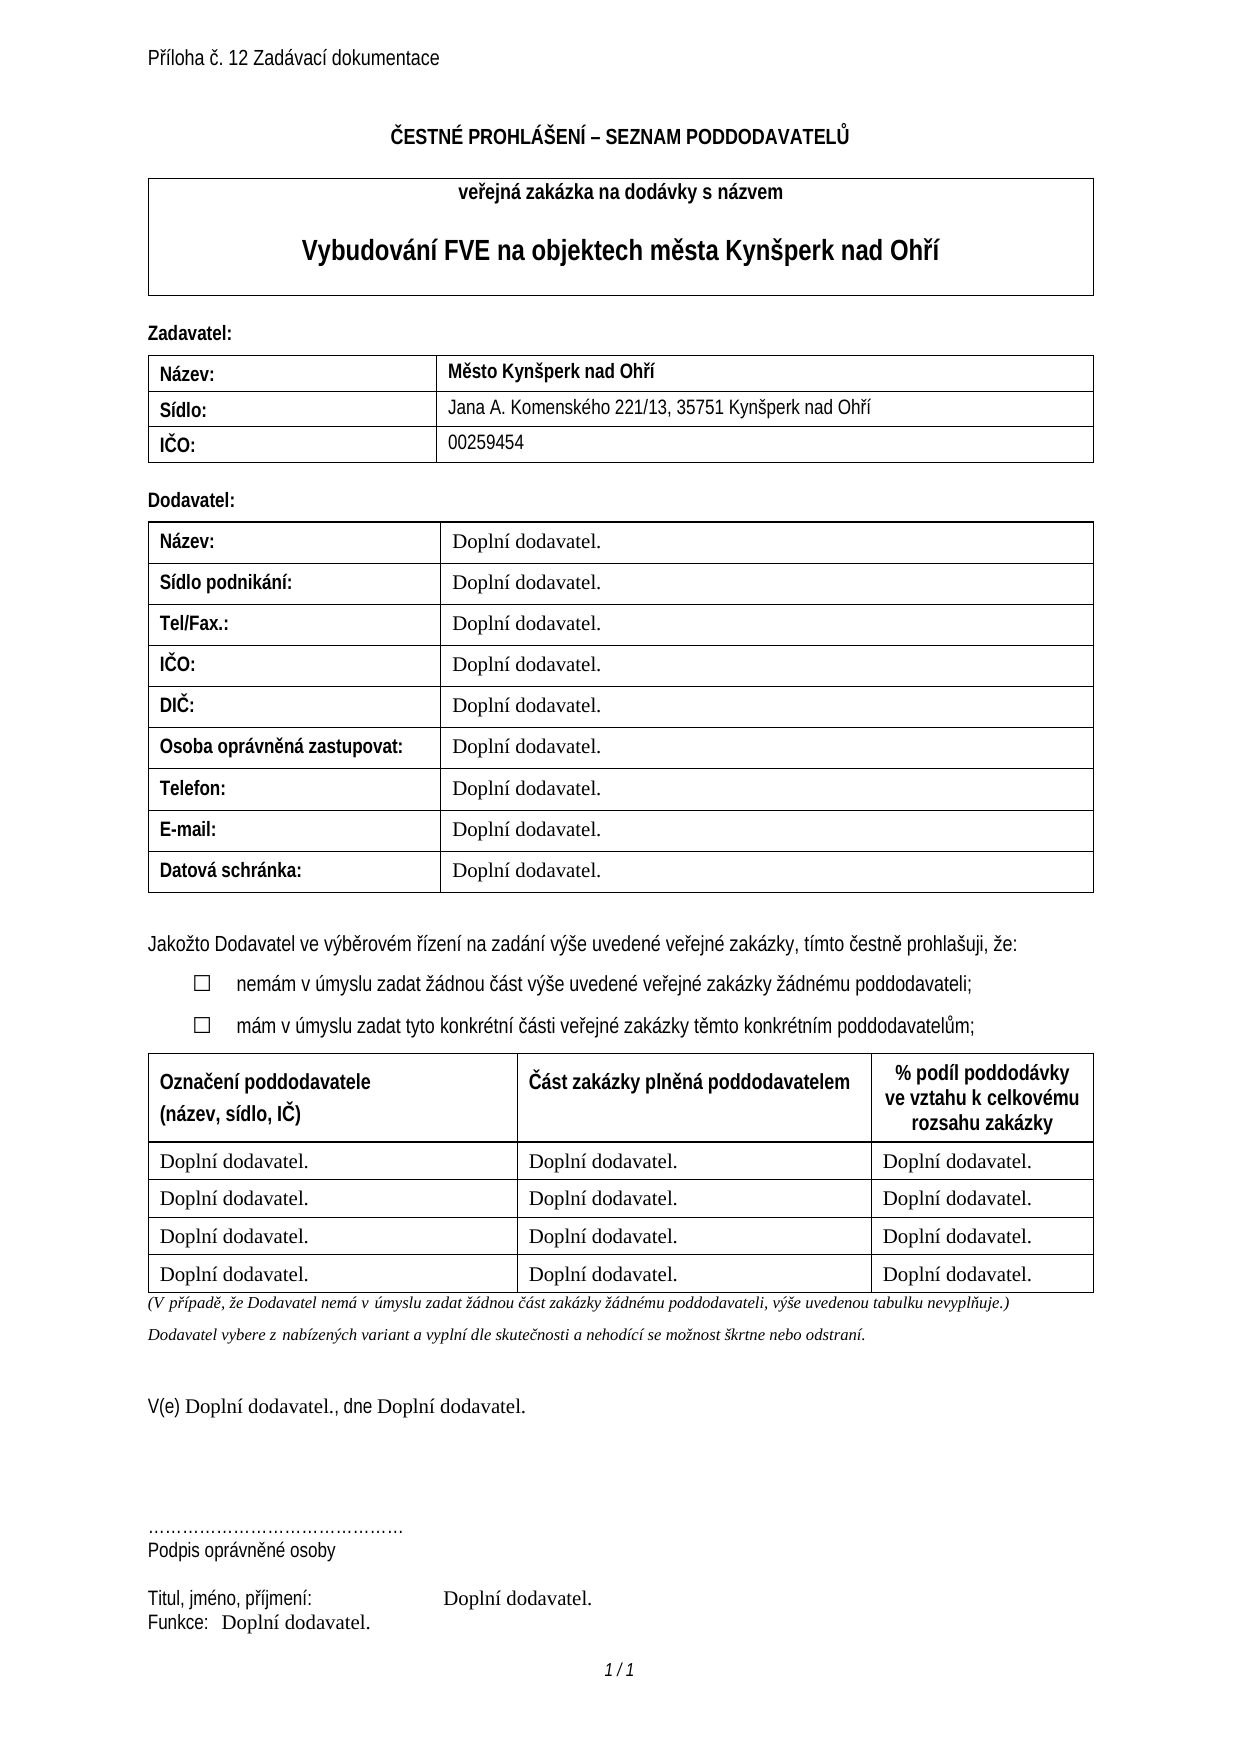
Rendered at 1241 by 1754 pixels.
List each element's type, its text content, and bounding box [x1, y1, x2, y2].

table_header Označení poddodavatele (název, sídlo, IČ) [149, 1054, 517, 1141]
table_header veřejná zakázka na dodávky s názvem Vybudování FVE na objektech města Kynšperk nad Ohří [149, 179, 1093, 295]
table_cell [441, 605, 1093, 645]
table_cell [518, 1143, 871, 1179]
table_cell IČO: [149, 427, 436, 462]
table_cell Osoba oprávněná zastupovat: [149, 728, 440, 768]
text Titul, jméno, příjmení: [148, 1586, 1092, 1610]
table_cell [441, 646, 1093, 686]
text Dodavatel: [148, 488, 1092, 512]
table_cell DIČ: [149, 687, 440, 727]
text nemám v úmyslu zadat žádnou část výše uvedené veřejné zakázky žádnému poddodavateli; [192, 968, 1092, 998]
table_cell Telefon: [149, 769, 440, 809]
table_cell [441, 728, 1093, 768]
table_cell E-mail: [149, 811, 440, 851]
table_header Část zakázky plněná poddodavatelem [518, 1054, 871, 1141]
table_cell [441, 687, 1093, 727]
table_header Název: [149, 523, 440, 563]
table_cell IČO: [149, 646, 440, 686]
text V(e) , dne [148, 1394, 1092, 1418]
table_cell [441, 564, 1093, 604]
table_cell Datová schránka: [149, 852, 440, 892]
table_cell [518, 1180, 871, 1217]
table_cell [441, 852, 1093, 892]
table_cell [441, 769, 1093, 809]
text Zadavatel: [148, 321, 1092, 345]
text Podpis oprávněné osoby [148, 1538, 1092, 1562]
table_cell Jana A. Komenského 221/13, 35751 Kynšperk nad Ohří [437, 392, 1093, 426]
table_header Město Kynšperk nad Ohří [437, 356, 1093, 391]
table_header [441, 523, 1093, 563]
table_cell [872, 1255, 1093, 1292]
table_header % podíl poddodávky ve vztahu k celkovému rozsahu zakázky [872, 1054, 1093, 1141]
table_cell [441, 811, 1093, 851]
table_cell [149, 1143, 517, 1179]
table_cell [518, 1255, 871, 1292]
table_cell Tel/Fax.: [149, 605, 440, 645]
table_cell Sídlo: [149, 392, 436, 426]
table_cell [149, 1180, 517, 1217]
text Jakožto Dodavatel ve výběrovém řízení na zadání výše uvedené veřejné zakázky, tímto čestně prohlašuji, že: [148, 930, 1092, 956]
text Čestné prohlášení – Seznam poddodavatelů [148, 124, 1092, 149]
table_cell [872, 1218, 1093, 1254]
text ……………………………………… [148, 1514, 1092, 1538]
text (V případě, že Dodavatel nemá v úmyslu zadat žádnou část zakázky žádnému poddodavateli, výše uvedenou tabulku nevyplňuje.) [148, 1293, 1092, 1312]
table_cell 00259454 [437, 427, 1093, 462]
table_cell [149, 1218, 517, 1254]
table_cell [872, 1180, 1093, 1217]
text mám v úmyslu zadat tyto konkrétní části veřejné zakázky těmto konkrétním poddodavatelům; [192, 1010, 1092, 1040]
table_cell [149, 1255, 517, 1292]
table_cell Sídlo podnikání: [149, 564, 440, 604]
table_header Název: [149, 356, 436, 391]
table_cell [872, 1143, 1093, 1179]
text Dodavatel vybere z nabízených variant a vyplní dle skutečnosti a nehodící se možnost škrtne nebo odstraní. [148, 1324, 1092, 1344]
table_cell [518, 1218, 871, 1254]
text Funkce: [148, 1610, 1092, 1634]
